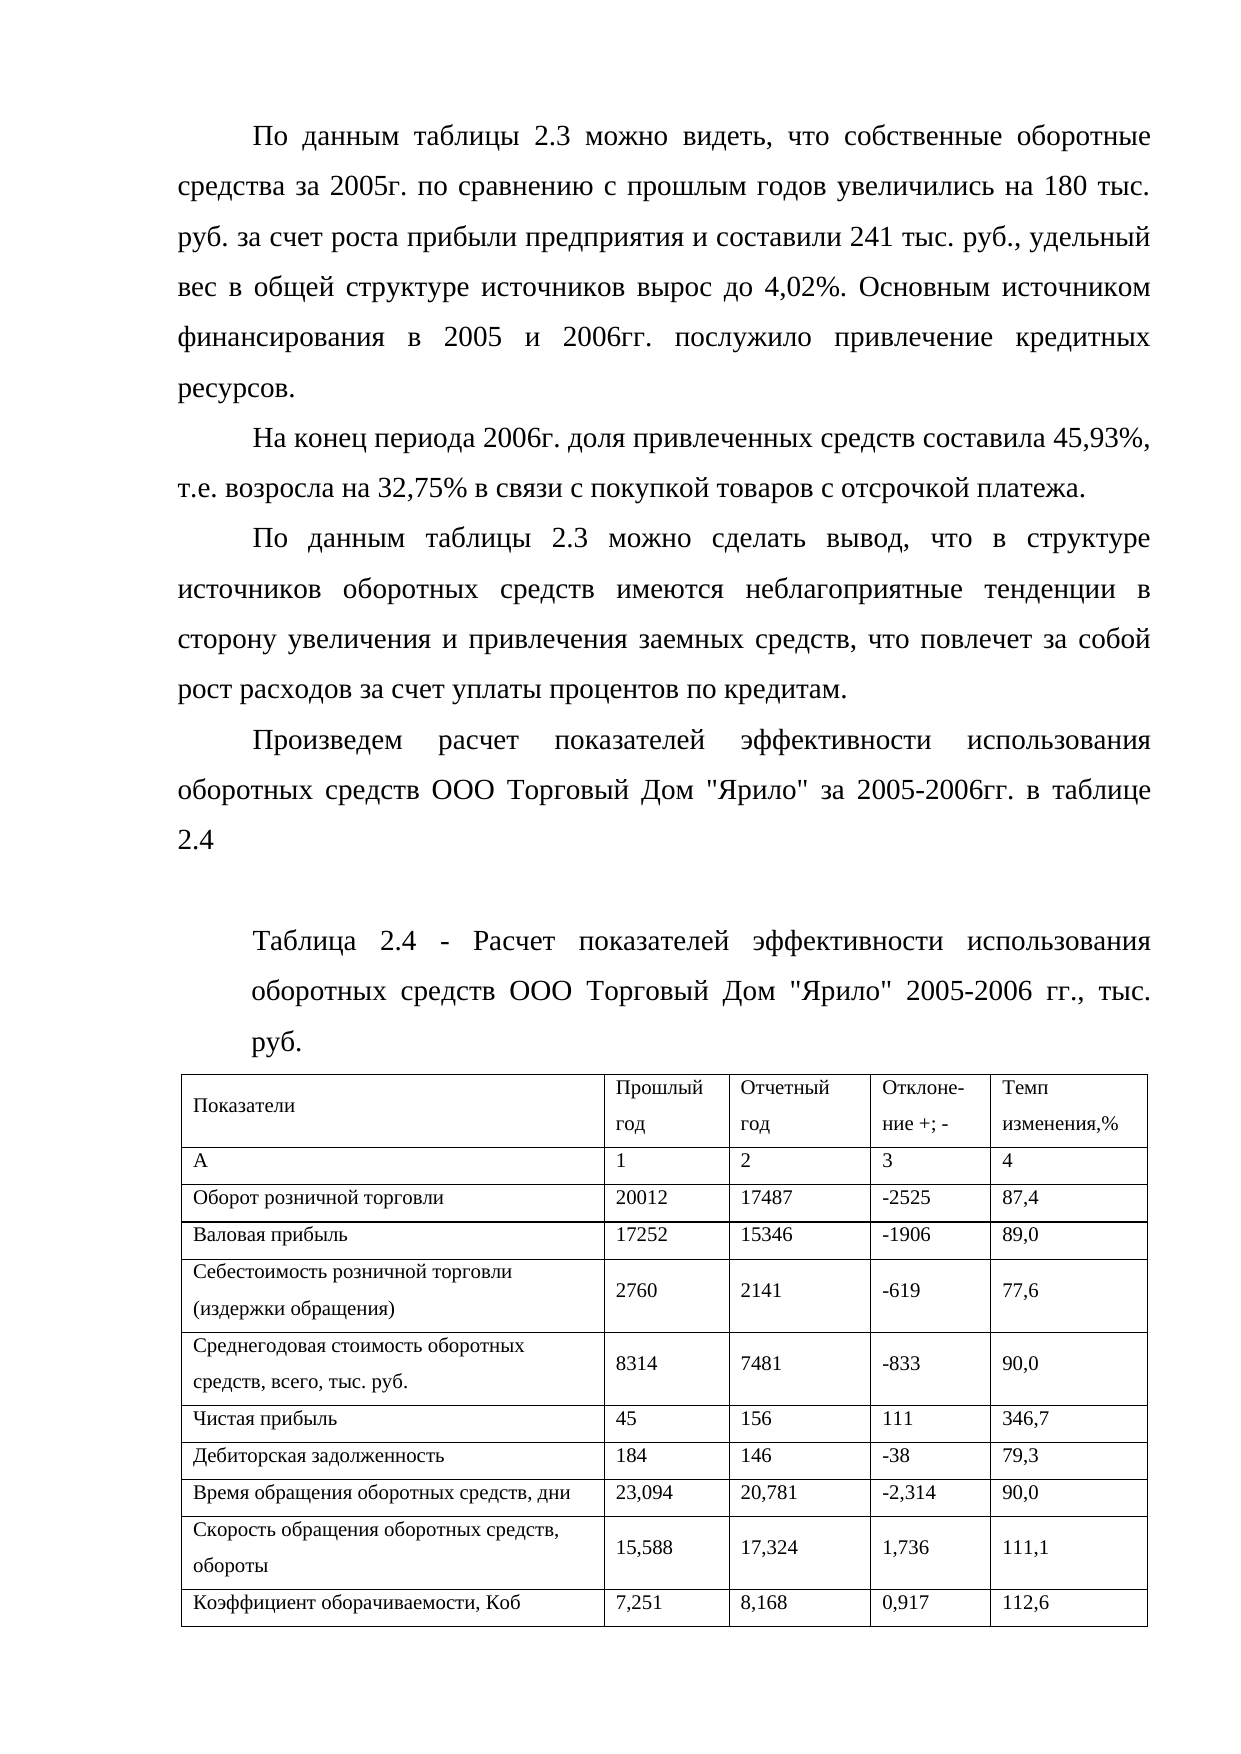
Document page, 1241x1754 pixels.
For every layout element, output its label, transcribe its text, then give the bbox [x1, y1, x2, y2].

table_cell 23,094 [605, 1480, 729, 1516]
table_cell 45 [605, 1406, 729, 1442]
table_cell 77,6 [991, 1260, 1147, 1332]
table_cell 346,7 [991, 1406, 1147, 1442]
table_cell 3 [871, 1148, 990, 1184]
table_cell 146 [730, 1443, 870, 1479]
table_cell -833 [871, 1333, 990, 1405]
table_header Отклоне-ние +; - [871, 1075, 990, 1147]
table_cell 17,324 [730, 1517, 870, 1589]
table_cell 17487 [730, 1185, 870, 1221]
table_cell 7481 [730, 1333, 870, 1405]
table_cell 15,588 [605, 1517, 729, 1589]
table_header Показатели [182, 1075, 604, 1147]
table_cell Время обращения оборотных средств, дни [182, 1480, 604, 1516]
table_cell 112,6 [991, 1590, 1147, 1626]
table_cell 2760 [605, 1260, 729, 1332]
table_cell 111 [871, 1406, 990, 1442]
text Произведем расчет показателей эффективности использования оборотных средств ООО Торговый Дом "Ярило" за 2005-2006гг. в таблице 2.4 [177, 722, 1152, 856]
table_cell Среднегодовая стоимость оборотных средств, всего, тыс. руб. [182, 1333, 604, 1405]
table_cell Себестоимость розничной торговли (издержки обращения) [182, 1260, 604, 1332]
table_cell Дебиторская задолженность [182, 1443, 604, 1479]
table_cell 2141 [730, 1260, 870, 1332]
table_cell 20012 [605, 1185, 729, 1221]
text Таблица 2.4 - Расчет показателей эффективности использования оборотных средств ООО Торговый Дом "Ярило" 2005-2006 гг., тыс. руб. [251, 923, 1152, 1057]
table_cell 2 [730, 1148, 870, 1184]
table_cell Оборот розничной торговли [182, 1185, 604, 1221]
table_cell Валовая прибыль [182, 1223, 604, 1258]
table_header Прошлый год [605, 1075, 729, 1147]
text На конец периода 2006г. доля привлеченных средств составила 45,93%, т.е. возросла на 32,75% в связи с покупкой товаров с отсрочкой платежа. [177, 420, 1152, 504]
table_cell 156 [730, 1406, 870, 1442]
text По данным таблицы 2.3 можно сделать вывод, что в структуре источников оборотных средств имеются неблагоприятные тенденции в сторону увеличения и привлечения заемных средств, что повлечет за собой рост расходов за счет уплаты процентов по кредитам. [177, 521, 1152, 705]
table_cell Скорость обращения оборотных средств, обороты [182, 1517, 604, 1589]
table_cell 8,168 [730, 1590, 870, 1626]
table_cell 20,781 [730, 1480, 870, 1516]
table_cell 79,3 [991, 1443, 1147, 1479]
table_cell 7,251 [605, 1590, 729, 1626]
table_cell -2525 [871, 1185, 990, 1221]
table_cell 87,4 [991, 1185, 1147, 1221]
table_cell 89,0 [991, 1223, 1147, 1258]
table_cell -619 [871, 1260, 990, 1332]
table_cell 1,736 [871, 1517, 990, 1589]
table_cell 15346 [730, 1223, 870, 1258]
table_cell 8314 [605, 1333, 729, 1405]
table_cell -1906 [871, 1223, 990, 1258]
table_header Отчетный год [730, 1075, 870, 1147]
table_cell 1 [605, 1148, 729, 1184]
table_cell Коэффициент оборачиваемости, Коб [182, 1590, 604, 1626]
table_cell 17252 [605, 1223, 729, 1258]
table_cell А [182, 1148, 604, 1184]
table_cell Чистая прибыль [182, 1406, 604, 1442]
table_cell 4 [991, 1148, 1147, 1184]
table_cell 90,0 [991, 1480, 1147, 1516]
table_cell 0,917 [871, 1590, 990, 1626]
table_header Темп изменения,% [991, 1075, 1147, 1147]
table_cell -2,314 [871, 1480, 990, 1516]
table_cell -38 [871, 1443, 990, 1479]
table_cell 111,1 [991, 1517, 1147, 1589]
text По данным таблицы 2.3 можно видеть, что собственные оборотные средства за 2005г. по сравнению с прошлым годов увеличились на 180 тыс. руб. за счет роста прибыли предприятия и составили 241 тыс. руб., удельный вес в общей структуре источников вырос до 4,02%. Основным источником финансирования в 2005 и 2006гг. послужило привлечение кредитных ресурсов. [177, 118, 1152, 403]
table_cell 90,0 [991, 1333, 1147, 1405]
table_cell 184 [605, 1443, 729, 1479]
